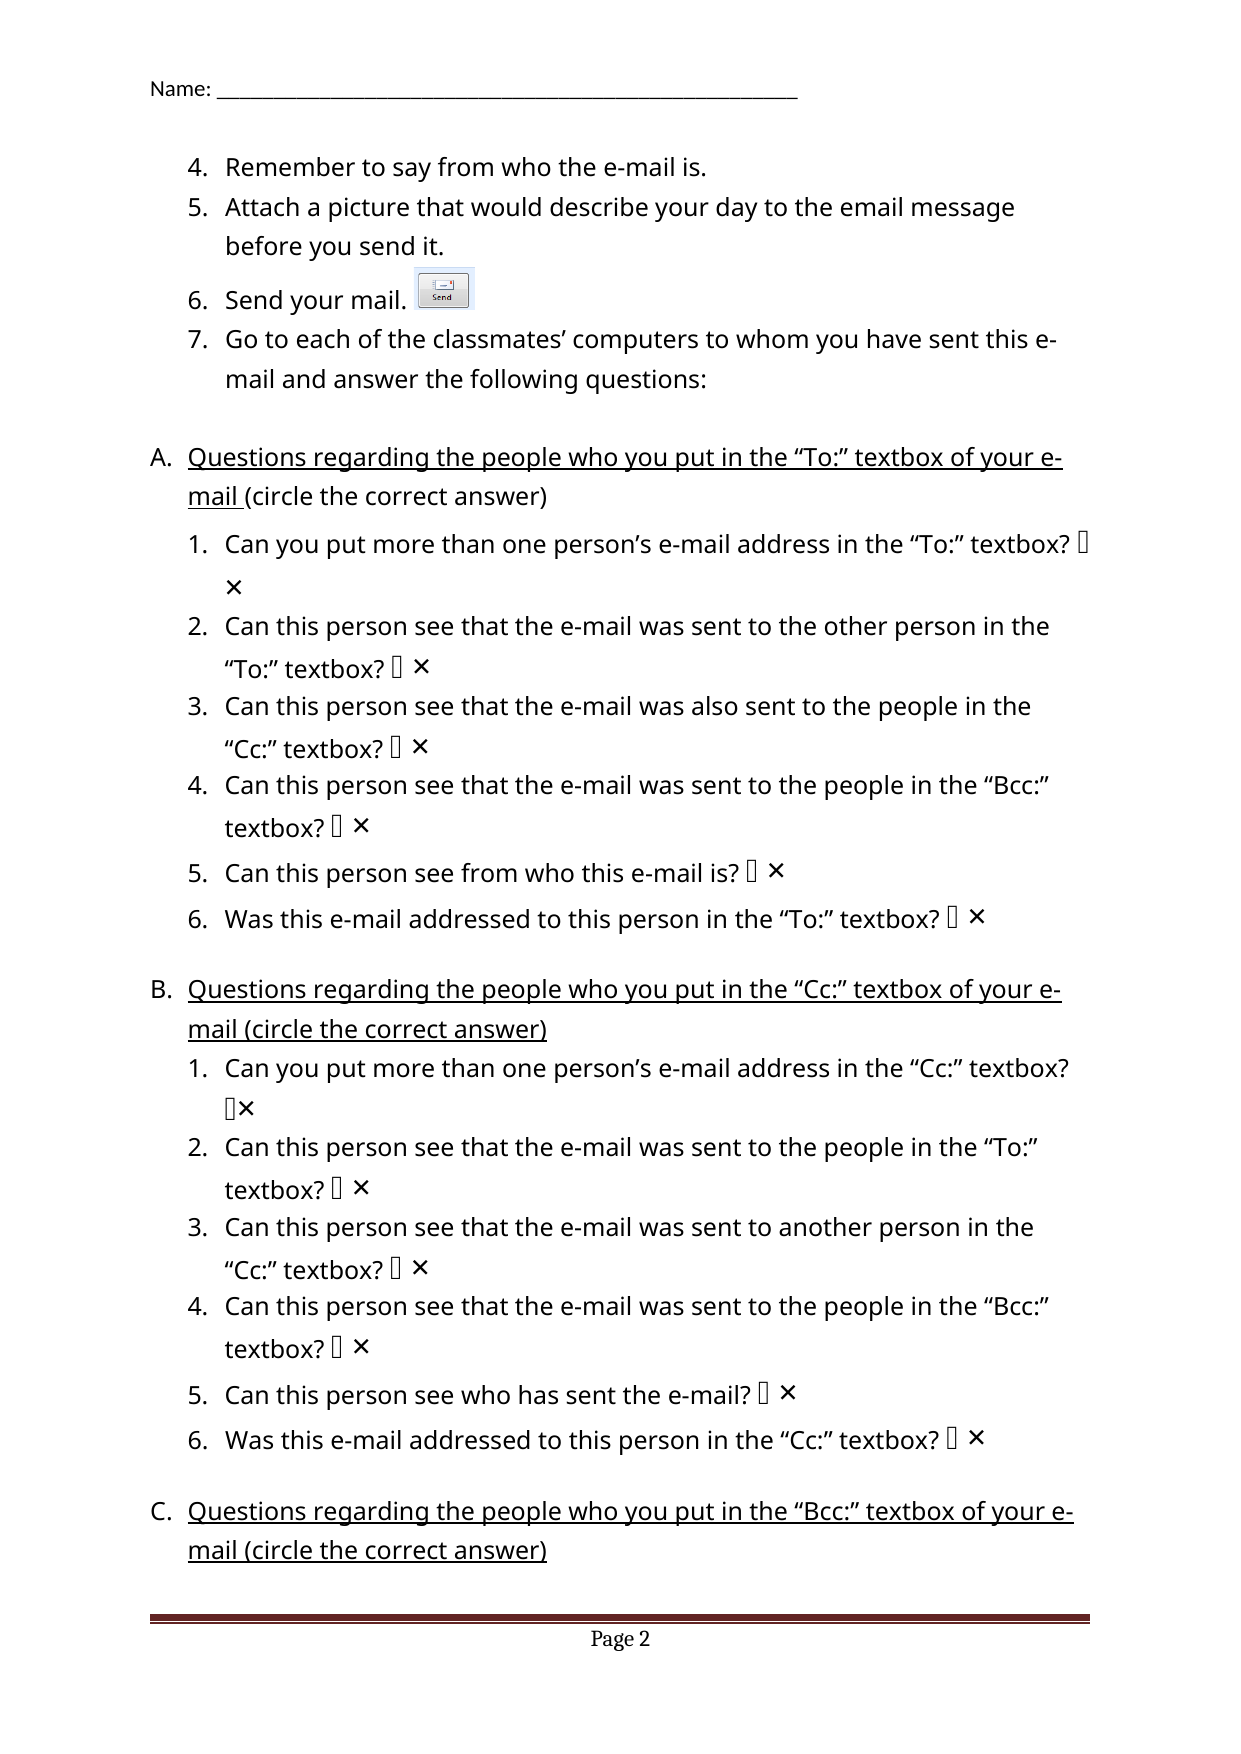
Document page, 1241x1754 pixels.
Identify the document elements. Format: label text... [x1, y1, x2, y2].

list Can this person see that the e-mail was sent to another person in the “Cc:” textbox? × [187, 1209, 1090, 1289]
list Can this person see who has sent the e-mail? × [187, 1368, 1090, 1414]
list Can you put more than one person’s e-mail address in the “To:” textbox? × [187, 518, 1090, 609]
list Can this person see that the e-mail was also sent to the people in the “Cc:” textbox? × [187, 688, 1090, 768]
list Questions regarding the people who you put in the “Bcc:” textbox of your e-mail (circle the correct answer) [150, 1493, 1090, 1567]
list Send your mail. [187, 267, 1090, 317]
list Was this e-mail addressed to this person in the “Cc:” textbox? × [187, 1414, 1090, 1459]
list Can this person see that the e-mail was sent to the people in the “To:” textbox? × [187, 1130, 1090, 1209]
list Can this person see that the e-mail was sent to the people in the “Bcc:” textbox? × [187, 1289, 1090, 1368]
list Attach a picture that would describe your day to the email message before you send it. [187, 189, 1090, 262]
picture [413, 267, 475, 310]
list Can this person see that the e-mail was sent to the people in the “Bcc:” textbox? × [187, 768, 1090, 847]
list Questions regarding the people who you put in the “Cc:” textbox of your e-mail (circle the correct answer) [150, 972, 1090, 1045]
list Can this person see that the e-mail was sent to the other person in the “To:” textbox? × [187, 609, 1090, 688]
list Remember to say from who the e-mail is. [187, 150, 1090, 184]
list Questions regarding the people who you put in the “To:” textbox of your e-mail (circle the correct answer) [150, 440, 1090, 513]
list Can you put more than one person’s e-mail address in the “Cc:” textbox? × [187, 1051, 1090, 1130]
list Can this person see from who this e-mail is? × [187, 847, 1090, 893]
list Go to each of the classmates’ computers to whom you have sent this e-mail and answer the following questions: [187, 322, 1090, 395]
list Was this e-mail addressed to this person in the “To:” textbox? × [187, 893, 1090, 938]
